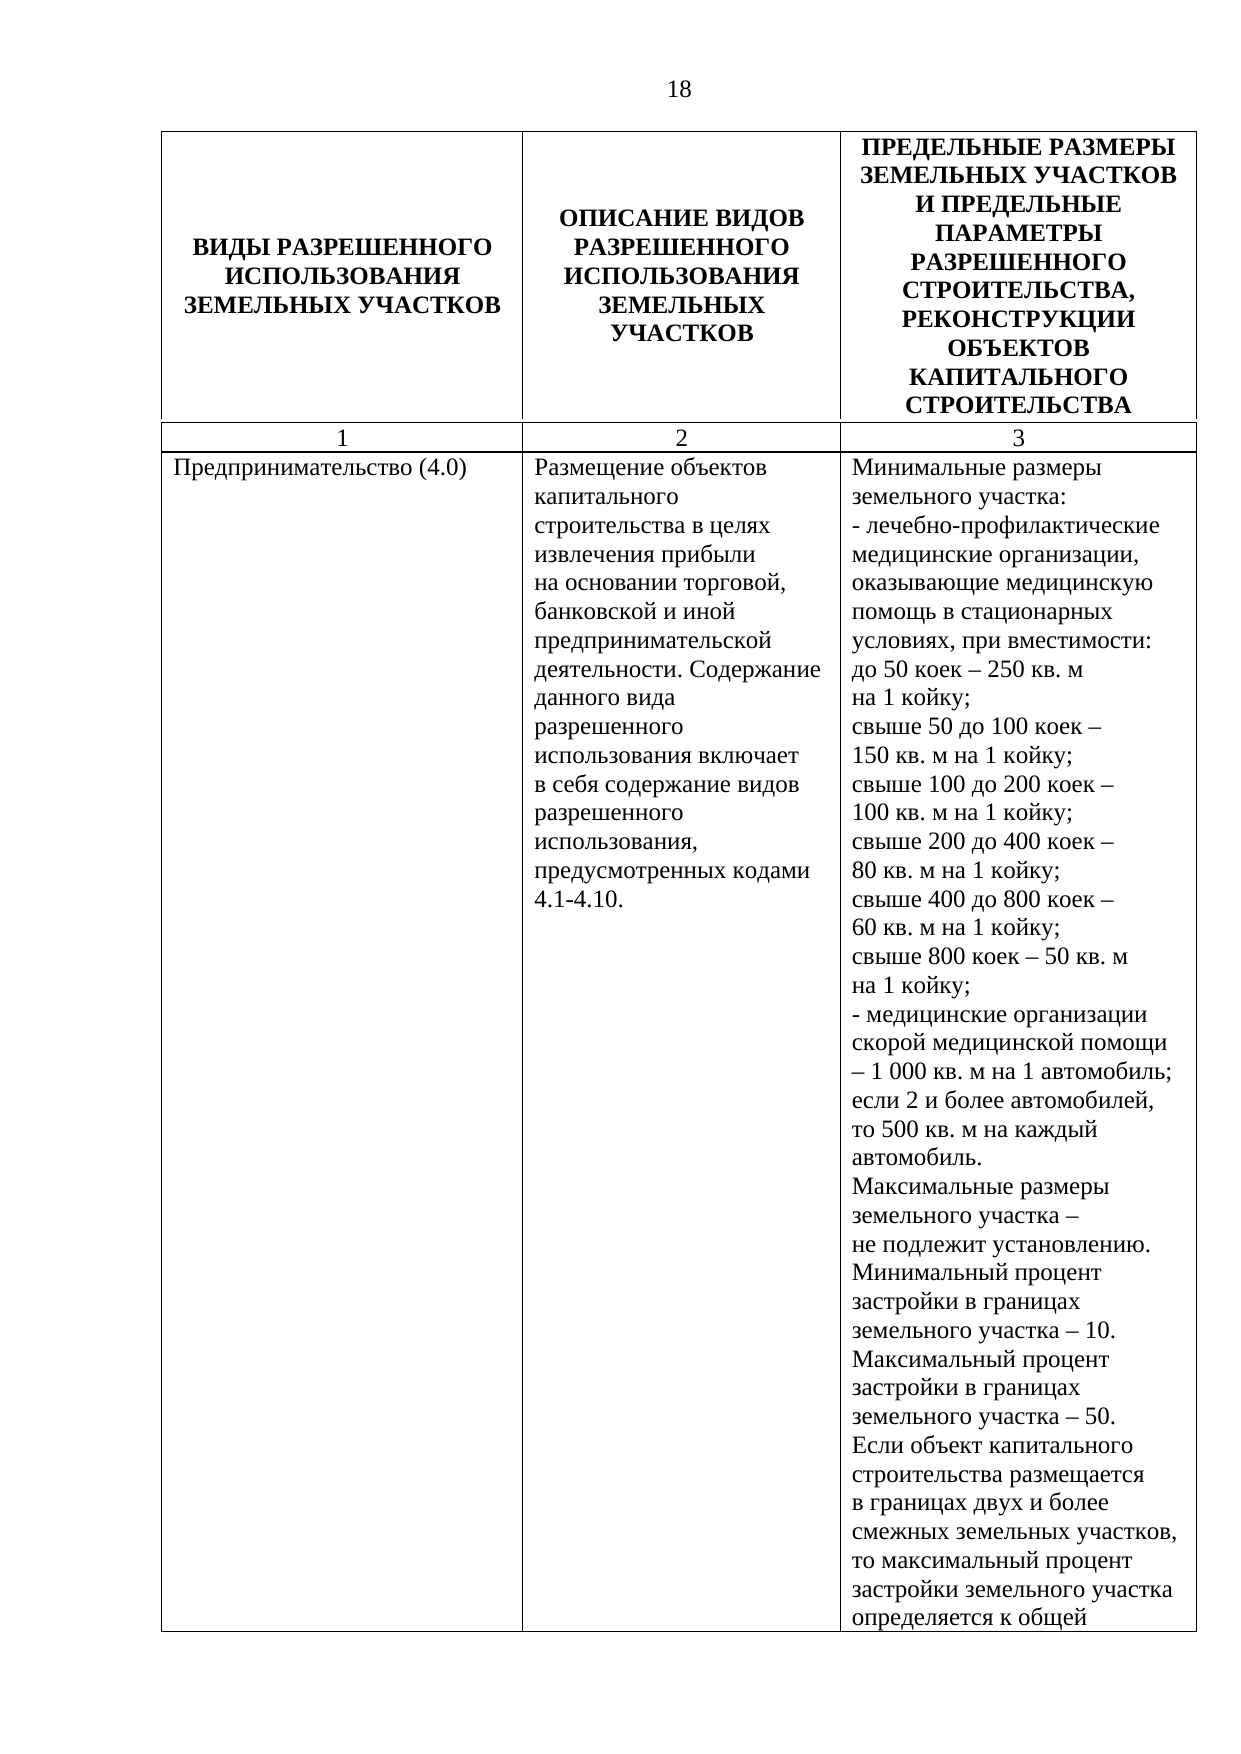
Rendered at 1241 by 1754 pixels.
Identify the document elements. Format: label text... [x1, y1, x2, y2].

table_header 1 [162, 423, 522, 451]
table_header ОПИСАНИЕ ВИДОВ РАЗРЕШЕННОГО ИСПОЛЬЗОВАНИЯ ЗЕМЕЛЬНЫХ УЧАСТКОВ [523, 132, 840, 419]
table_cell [841, 453, 1196, 1631]
table_header ВИДЫ РАЗРЕШЕННОГО ИСПОЛЬЗОВАНИЯ ЗЕМЕЛЬНЫХ УЧАСТКОВ [162, 132, 522, 419]
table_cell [523, 453, 840, 1631]
table_header 2 [523, 423, 840, 451]
table_header 3 [841, 423, 1196, 451]
table_header ПРЕДЕЛЬНЫЕ РАЗМЕРЫ ЗЕМЕЛЬНЫХ УЧАСТКОВ И ПРЕДЕЛЬНЫЕ ПАРАМЕТРЫ РАЗРЕШЕННОГО СТРОИТЕЛЬСТВА, РЕКОНСТРУКЦИИ ОБЪЕКТОВ КАПИТАЛЬНОГО СТРОИТЕЛЬСТВА [841, 132, 1196, 419]
table_cell Предпринимательство (4.0) [162, 453, 522, 1631]
